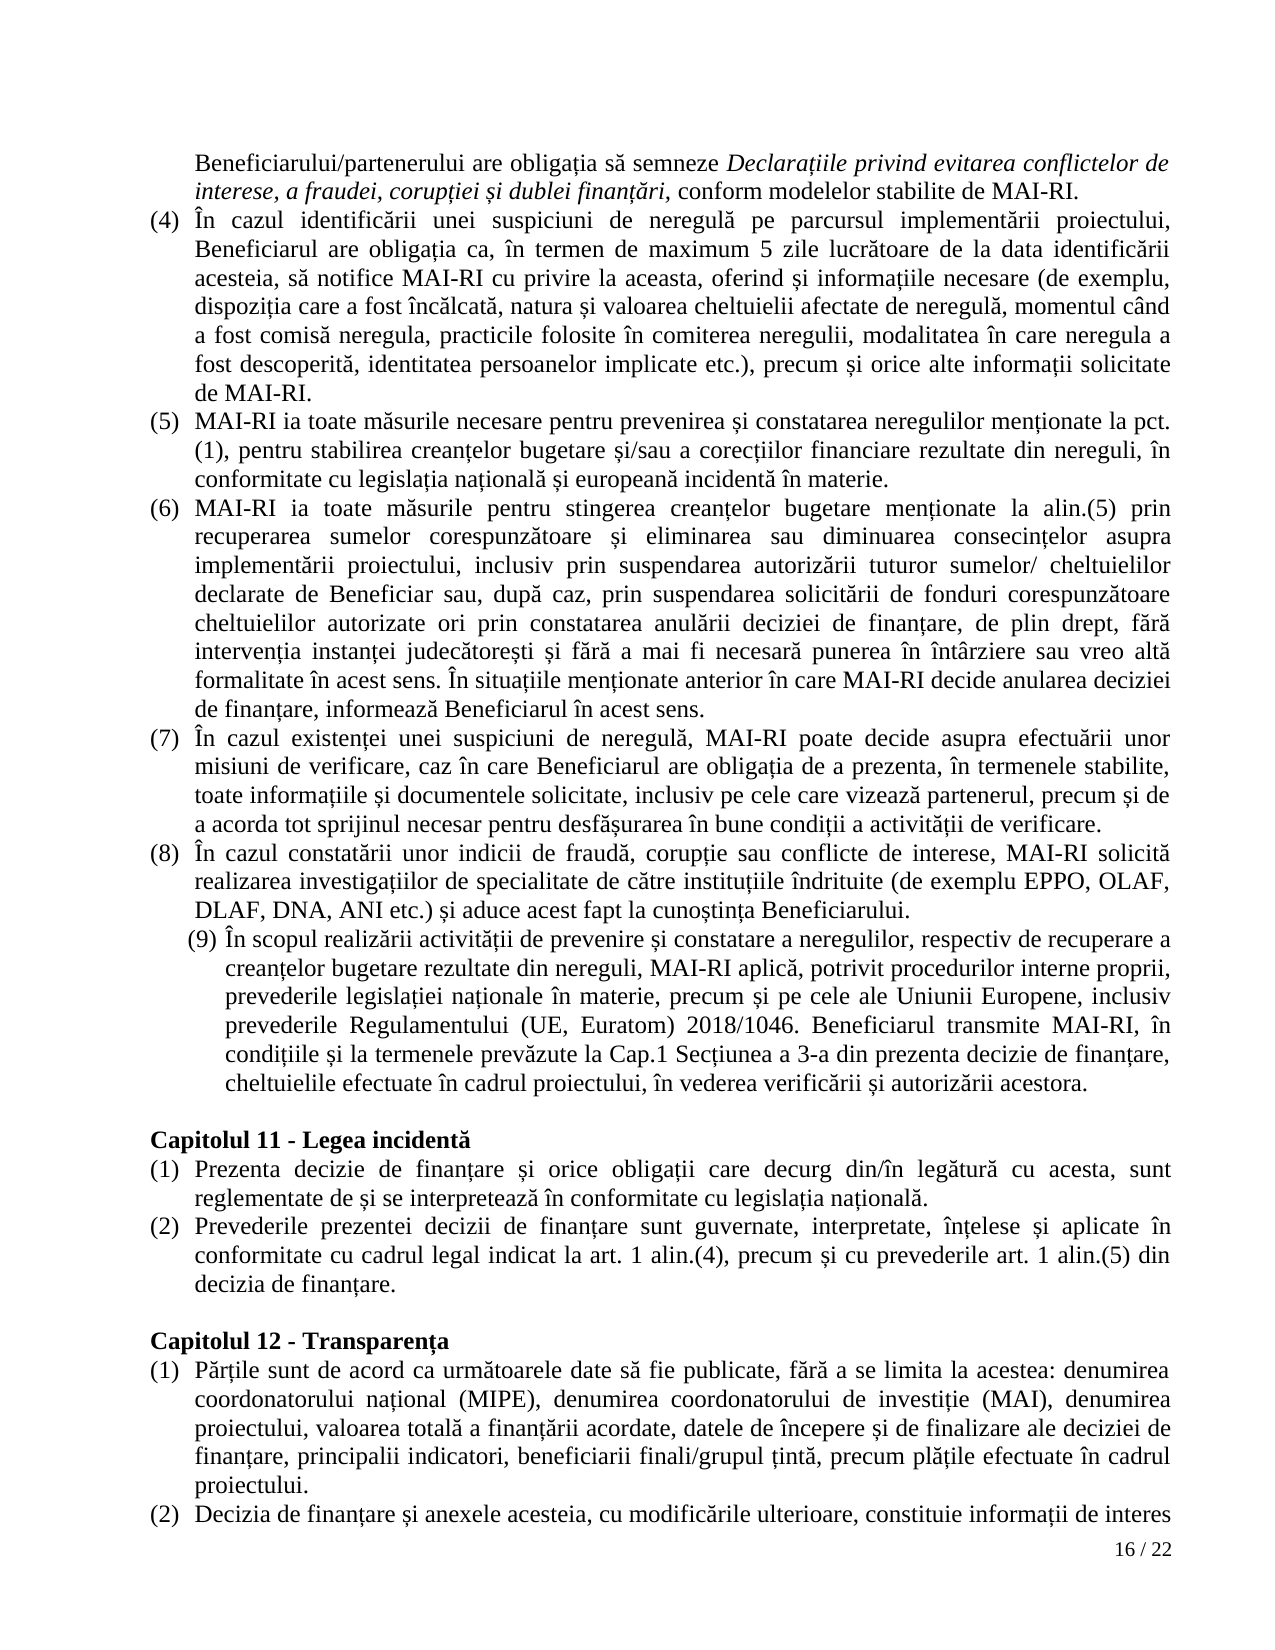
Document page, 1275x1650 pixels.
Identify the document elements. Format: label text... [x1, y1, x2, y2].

list În cazul identificării unei suspiciuni de neregulă pe parcursul implementării proiectului, Beneficiarul are obligația ca, în termen de maximum 5 zile lucrătoare de la data identificării acesteia, să notifice MAI-RI cu privire la aceasta, oferind și informațiile necesare (de exemplu, dispoziția care a fost încălcată, natura și valoarea cheltuielii afectate de neregulă, momentul când a fost comisă neregula, practicile folosite în comiterea neregulii, modalitatea în care neregula a fost descoperită, identitatea persoanelor implicate etc.), precum și orice alte informații solicitate de MAI-RI. [150, 205, 1172, 406]
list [150, 1499, 1172, 1528]
list MAI-RI ia toate măsurile necesare pentru prevenirea și constatarea neregulilor menționate la pct. (1), pentru stabilirea creanțelor bugetare și/sau a corecțiilor financiare rezultate din nereguli, în conformitate cu legislația națională și europeană incidentă în materie. [150, 406, 1172, 493]
text Capitolul 12 - Transparența [150, 1326, 1172, 1355]
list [150, 148, 1172, 205]
text Capitolul 11 - Legea incidentă [150, 1125, 1172, 1154]
list Prezenta decizie de finanțare și orice obligații care decurg din/în legătură cu acesta, sunt reglementate de și se interpretează în conformitate cu legislația națională. [150, 1154, 1172, 1211]
list MAI-RI ia toate măsurile pentru stingerea creanțelor bugetare menționate la alin.(5) prin recuperarea sumelor corespunzătoare și eliminarea sau diminuarea consecințelor asupra implementării proiectului, inclusiv prin suspendarea autorizării tuturor sumelor/ cheltuielilor declarate de Beneficiar sau, după caz, prin suspendarea solicitării de fonduri corespunzătoare cheltuielilor autorizate ori prin constatarea anulării deciziei de finanțare, de plin drept, fără intervenția instanței judecătorești și fără a mai fi necesară punerea în întârziere sau vreo altă formalitate în acest sens. În situațiile menționate anterior în care MAI-RI decide anularea deciziei de finanțare, informează Beneficiarul în acest sens. [150, 493, 1172, 723]
list În cazul existenței unei suspiciuni de neregulă, MAI-RI poate decide asupra efectuării unor misiuni de verificare, caz în care Beneficiarul are obligația de a prezenta, în termenele stabilite, toate informațiile și documentele solicitate, inclusiv pe cele care vizează partenerul, precum și de a acorda tot sprijinul necesar pentru desfășurarea în bune condiții a activității de verificare. [150, 723, 1172, 838]
list Părțile sunt de acord ca următoarele date să fie publicate, fără a se limita la acestea: denumirea coordonatorului național (MIPE), denumirea coordonatorului de investiție (MAI), denumirea proiectului, valoarea totală a finanțării acordate, datele de începere și de finalizare ale deciziei de finanțare, principalii indicatori, beneficiarii finali/grupul țintă, precum plățile efectuate în cadrul proiectului. [150, 1355, 1172, 1499]
list Prevederile prezentei decizii de finanțare sunt guvernate, interpretate, înțelese și aplicate în conformitate cu cadrul legal indicat la art. 1 alin.(4), precum și cu prevederile art. 1 alin.(5) din decizia de finanțare. [150, 1211, 1172, 1298]
list În scopul realizării activității de prevenire și constatare a neregulilor, respectiv de recuperare a creanțelor bugetare rezultate din nereguli, MAI-RI aplică, potrivit procedurilor interne proprii, prevederile legislației naționale în materie, precum și pe cele ale Uniunii Europene, inclusiv prevederile Regulamentului (UE, Euratom) 2018/1046. Beneficiarul transmite MAI-RI, în condițiile și la termenele prevăzute la Cap.1 Secțiunea a 3-a din prezenta decizie de finanțare, cheltuielile efectuate în cadrul proiectului, în vederea verificării și autorizării acestora. [187, 924, 1172, 1096]
list În cazul constatării unor indicii de fraudă, corupție sau conflicte de interese, MAI-RI solicită realizarea investigațiilor de specialitate de către instituțiile îndrituite (de exemplu EPPO, OLAF, DLAF, DNA, ANI etc.) și aduce acest fapt la cunoștința Beneficiarului. [150, 838, 1172, 924]
